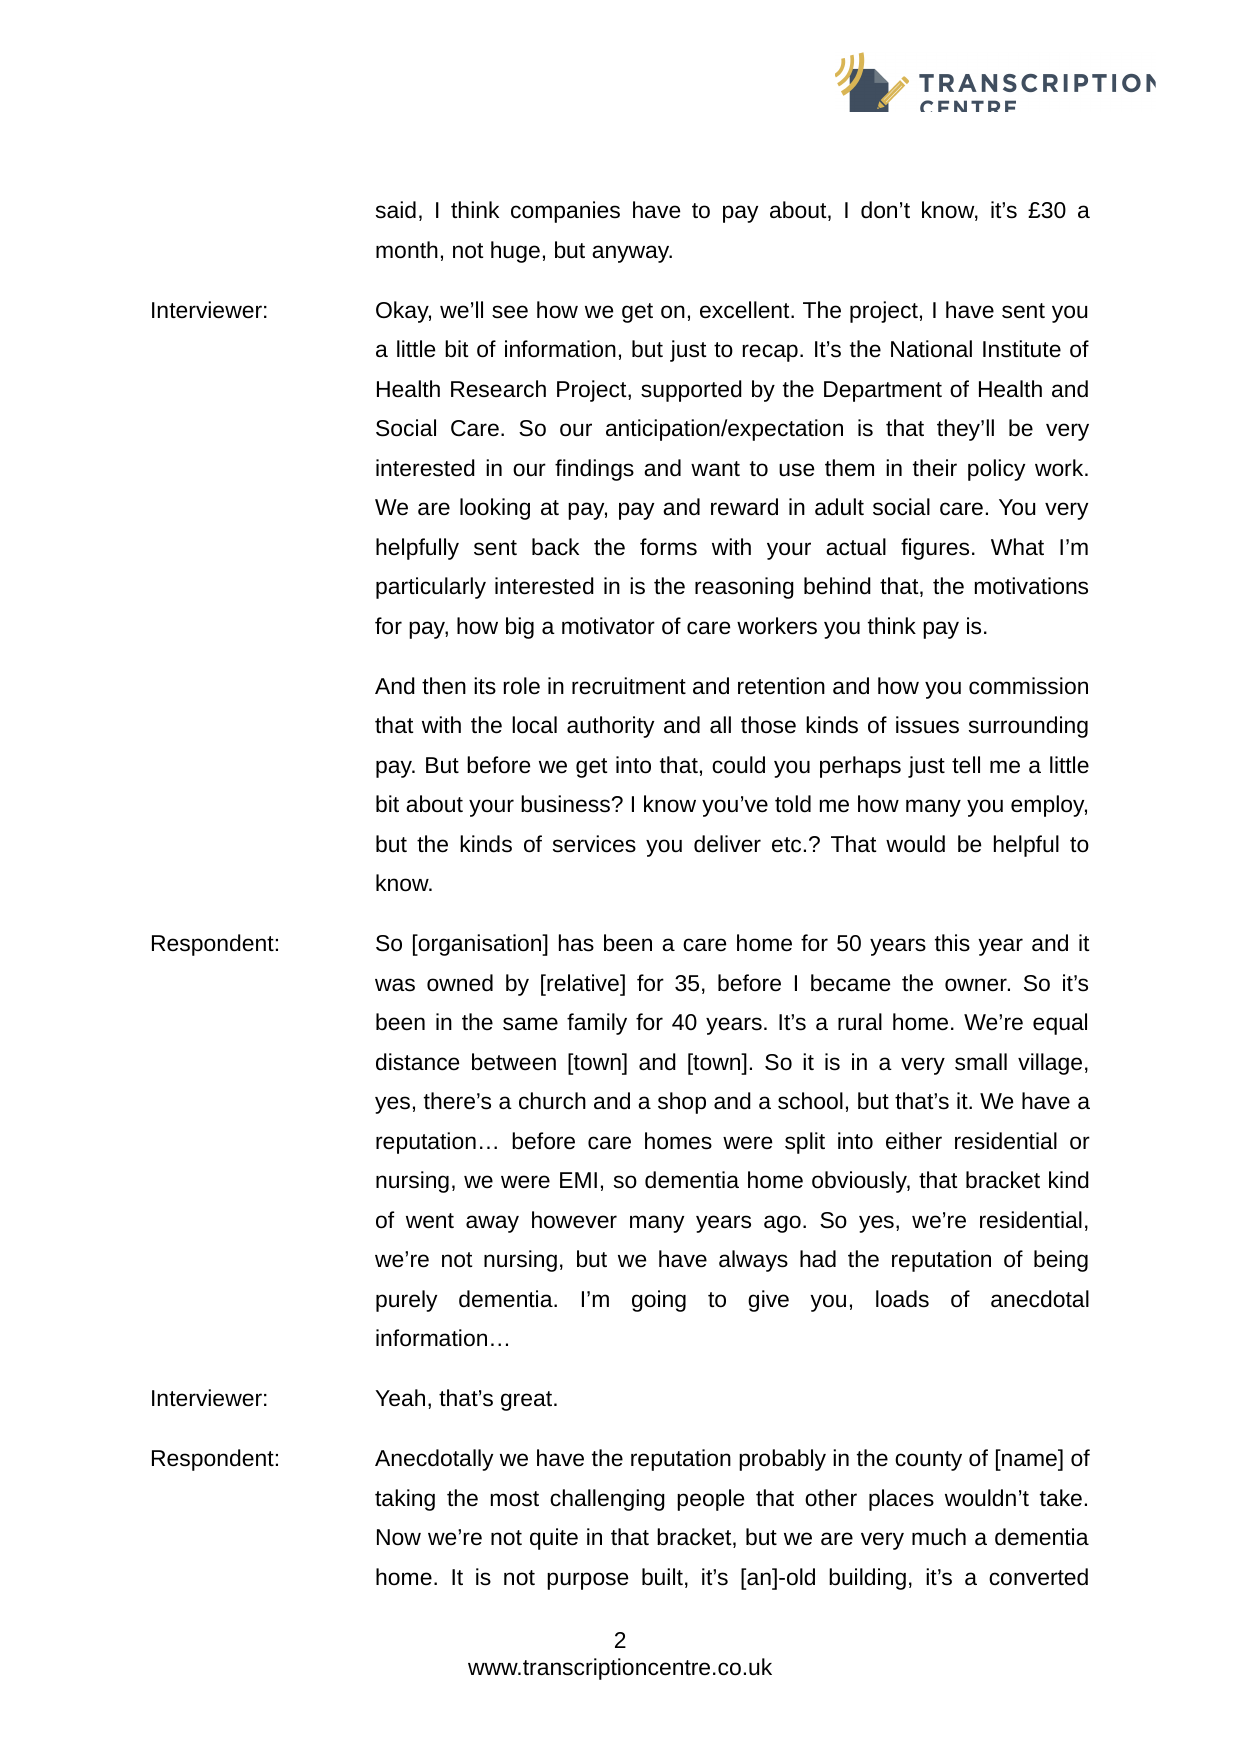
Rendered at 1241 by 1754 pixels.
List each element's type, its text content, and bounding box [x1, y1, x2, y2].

picture [834, 52, 1156, 112]
text Interviewer: Okay, we’ll see how we get on, excellent. The project, I have sent you a little bit of information, but just to recap. It’s the National Institute of Health Research Project, supported by the Department of Health and Social Care. So our anticipation/expectation is that they’ll be very interested in our findings and want to use them in their policy work. We are looking at pay, pay and reward in adult social care. You very helpfully sent back the forms with your actual figures. What I’m particularly interested in is the reasoning behind that, the motivations for pay, how big a motivator of care workers you think pay is. [150, 297, 1090, 639]
text And then its role in recruitment and retention and how you commission that with the local authority and all those kinds of issues surrounding pay. But before we get into that, could you perhaps just tell me a little bit about your business? I know you’ve told me how many you employ, but the kinds of services you deliver etc.? That would be helpful to know. [375, 673, 1090, 896]
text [150, 197, 1090, 263]
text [150, 1445, 1090, 1590]
text Respondent: So [organisation] has been a care home for 50 years this year and it was owned by [relative] for 35, before I became the owner. So it’s been in the same family for 40 years. It’s a rural home. We’re equal distance between [town] and [town]. So it is in a very small village, yes, there’s a church and a shop and a school, but that’s it. We have a reputation… before care homes were split into either residential or nursing, we were EMI, so dementia home obviously, that bracket kind of went away however many years ago. So yes, we’re residential, we’re not nursing, but we have always had the reputation of being purely dementia. I’m going to give you, loads of anecdotal information… [150, 930, 1090, 1351]
text Interviewer: Yeah, that’s great. [150, 1385, 1090, 1411]
